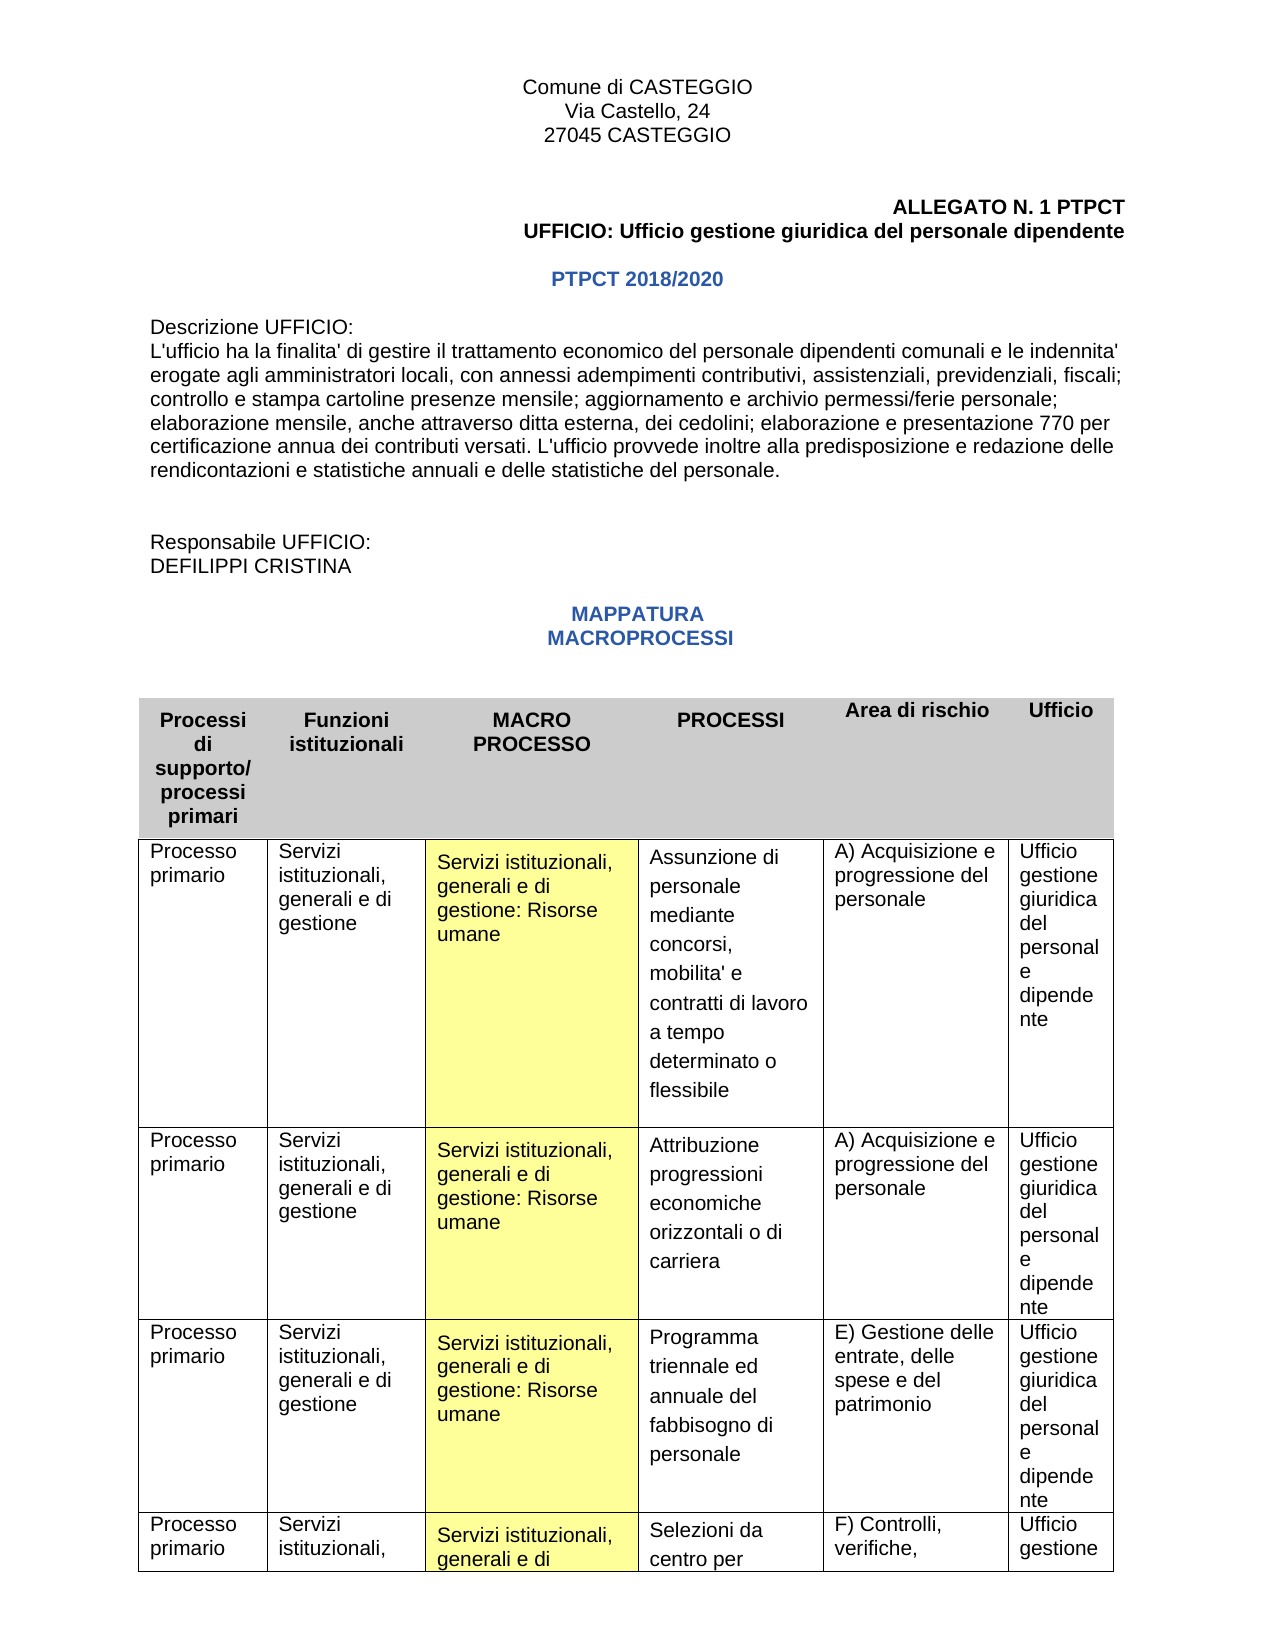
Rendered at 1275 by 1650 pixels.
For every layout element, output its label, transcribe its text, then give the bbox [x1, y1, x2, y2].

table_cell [824, 1513, 1008, 1571]
table_cell E) Gestione delle entrate, delle spese e del patrimonio [824, 1320, 1008, 1512]
table_cell Servizi istituzionali, generali e di gestione [268, 1128, 425, 1319]
table_cell Processo primario [139, 1128, 267, 1319]
table_cell Programma triennale ed annuale del fabbisogno di personale [639, 1320, 823, 1512]
table_header Area di rischio [823, 698, 1008, 838]
table_cell Processo primario [139, 1513, 267, 1571]
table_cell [1009, 1513, 1113, 1571]
table_cell Processo primario [139, 840, 267, 1127]
table_cell Ufficio gestione giuridica del personale dipendente [1009, 1128, 1113, 1319]
text UFFICIO: Ufficio gestione giuridica del personale dipendente [150, 219, 1125, 243]
text Descrizione UFFICIO: [150, 314, 1125, 338]
text DEFILIPPI CRISTINA [150, 554, 1125, 578]
table_cell A) Acquisizione e progressione del personale [824, 840, 1008, 1127]
text L'ufficio ha la finalita' di gestire il trattamento economico del personale dipendenti comunali e le indennita' erogate agli amministratori locali, con annessi adempimenti contributivi, assistenziali, previdenziali, fiscali; controllo e stampa cartoline presenze mensile; aggiornamento e archivio permessi/ferie personale; elaborazione mensile, anche attraverso ditta esterna, dei cedolini; elaborazione e presentazione 770 per certificazione annua dei contributi versati. L'ufficio provvede inoltre alla predisposizione e redazione delle rendicontazioni e statistiche annuali e delle statistiche del personale. [150, 338, 1125, 482]
table_header Ufficio [1008, 698, 1114, 838]
text MAPPATURA [150, 602, 1125, 626]
table_header Processi di supporto/processi primari [139, 698, 267, 838]
table_cell A) Acquisizione e progressione del personale [824, 1128, 1008, 1319]
table_cell Servizi istituzionali, generali e di gestione: Risorse umane [426, 1320, 638, 1512]
table_cell Processo primario [139, 1320, 267, 1512]
text Via Castello, 24 [150, 99, 1125, 123]
table_header MACRO PROCESSO [426, 698, 638, 838]
table_cell Servizi istituzionali, generali e di gestione [268, 840, 425, 1127]
text 27045 CASTEGGIO [150, 123, 1125, 147]
table_cell Ufficio gestione giuridica del personale dipendente [1009, 1320, 1113, 1512]
text Responsabile UFFICIO: [150, 530, 1125, 554]
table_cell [639, 1513, 823, 1571]
table_cell Assunzione di personale mediante concorsi, mobilita' e contratti di lavoro a tempo determinato o flessibile [639, 840, 823, 1127]
text Comune di CASTEGGIO [150, 75, 1125, 99]
table_cell Attribuzione progressioni economiche orizzontali o di carriera [639, 1128, 823, 1319]
text ALLEGATO N. 1 PTPCT [150, 195, 1125, 219]
table_cell Servizi istituzionali, generali e di gestione: Risorse umane [426, 840, 638, 1127]
table_cell Servizi istituzionali, generali e di gestione [268, 1320, 425, 1512]
table_header PROCESSI [638, 698, 823, 838]
table_cell Ufficio gestione giuridica del personale dipendente [1009, 840, 1113, 1127]
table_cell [426, 1513, 638, 1571]
text MACROPROCESSI [150, 626, 1125, 650]
text PTPCT 2018/2020 [150, 267, 1125, 291]
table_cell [268, 1513, 425, 1571]
table_header Funzioni istituzionali [267, 698, 426, 838]
table_cell Servizi istituzionali, generali e di gestione: Risorse umane [426, 1128, 638, 1319]
